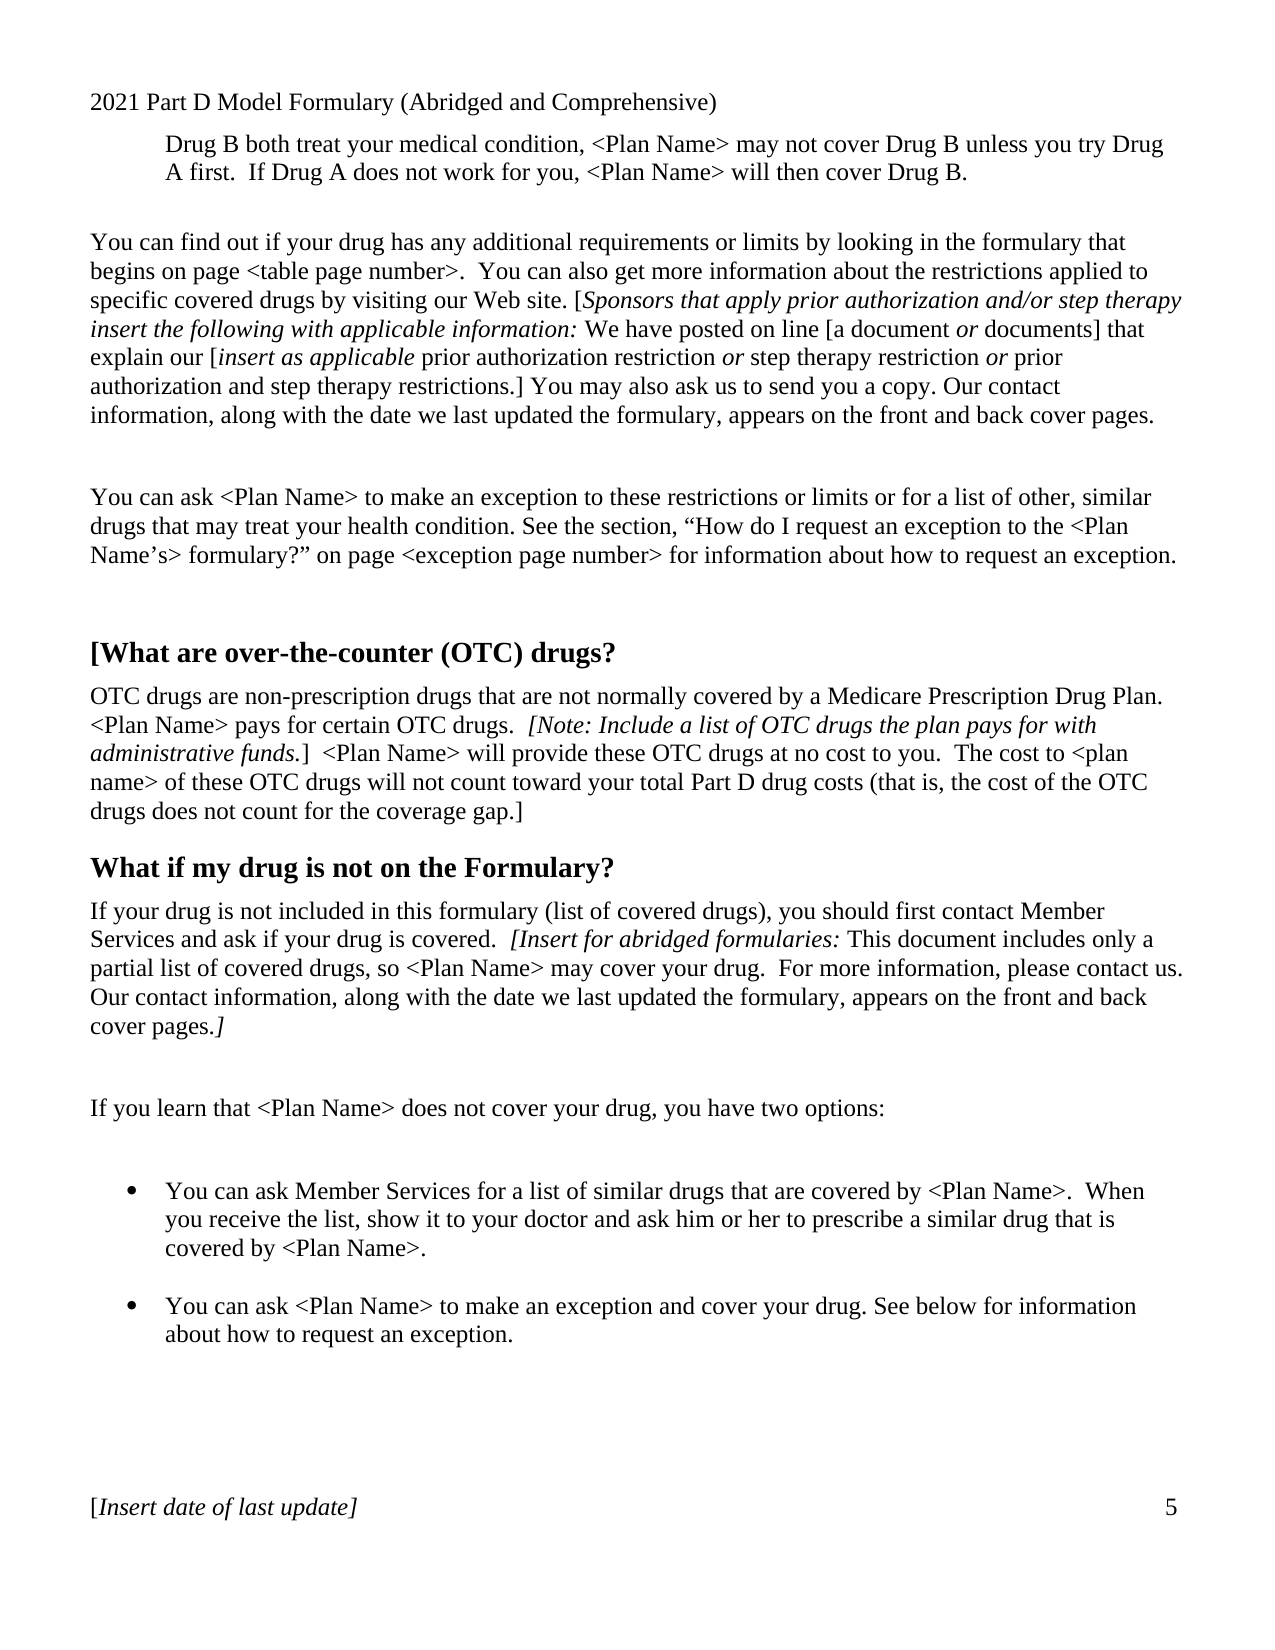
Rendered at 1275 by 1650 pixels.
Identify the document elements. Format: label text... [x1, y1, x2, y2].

list You can ask <Plan Name> to make an exception and cover your drug. See below for information about how to request an exception. [127, 1291, 1185, 1348]
text If you learn that <Plan Name> does not cover your drug, you have two options: [90, 1093, 1185, 1122]
text You can find out if your drug has any additional requirements or limits by looking in the formulary that begins on page <table page number>. You can also get more information about the restrictions applied to specific covered drugs by visiting our Web site. [Sponsors that apply prior authorization and/or step therapy insert the following with applicable information: We have posted on line [a document or documents] that explain our [insert as applicable prior authorization restriction or step therapy restriction or prior authorization and step therapy restrictions.] You may also ask us to send you a copy. Our contact information, along with the date we last updated the formulary, appears on the front and back cover pages. [90, 227, 1185, 429]
text You can ask <Plan Name> to make an exception to these restrictions or limits or for a list of other, similar drugs that may treat your health condition. See the section, “How do I request an exception to the <Plan Name’s> formulary?” on page <exception page number> for information about how to request an exception. [90, 482, 1185, 569]
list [127, 129, 1185, 186]
subtitle What if my drug is not on the Formulary? [90, 850, 1185, 883]
text If your drug is not included in this formulary (list of covered drugs), you should first contact Member Services and ask if your drug is covered. [Insert for abridged formularies: This document includes only a partial list of covered drugs, so <Plan Name> may cover your drug. For more information, please contact us. Our contact information, along with the date we last updated the formulary, appears on the front and back cover pages.] [90, 896, 1185, 1039]
list You can ask Member Services for a list of similar drugs that are covered by <Plan Name>. When you receive the list, show it to your doctor and ask him or her to prescribe a similar drug that is covered by <Plan Name>. [127, 1176, 1185, 1262]
text OTC drugs are non-prescription drugs that are not normally covered by a Medicare Prescription Drug Plan. <Plan Name> pays for certain OTC drugs. [Note: Include a list of OTC drugs the plan pays for with administrative funds.] <Plan Name> will provide these OTC drugs at no cost to you. The cost to <plan name> of these OTC drugs will not count toward your total Part D drug costs (that is, the cost of the OTC drugs does not count for the coverage gap.] [90, 681, 1185, 825]
subtitle [What are over-the-counter (OTC) drugs? [90, 635, 1185, 668]
